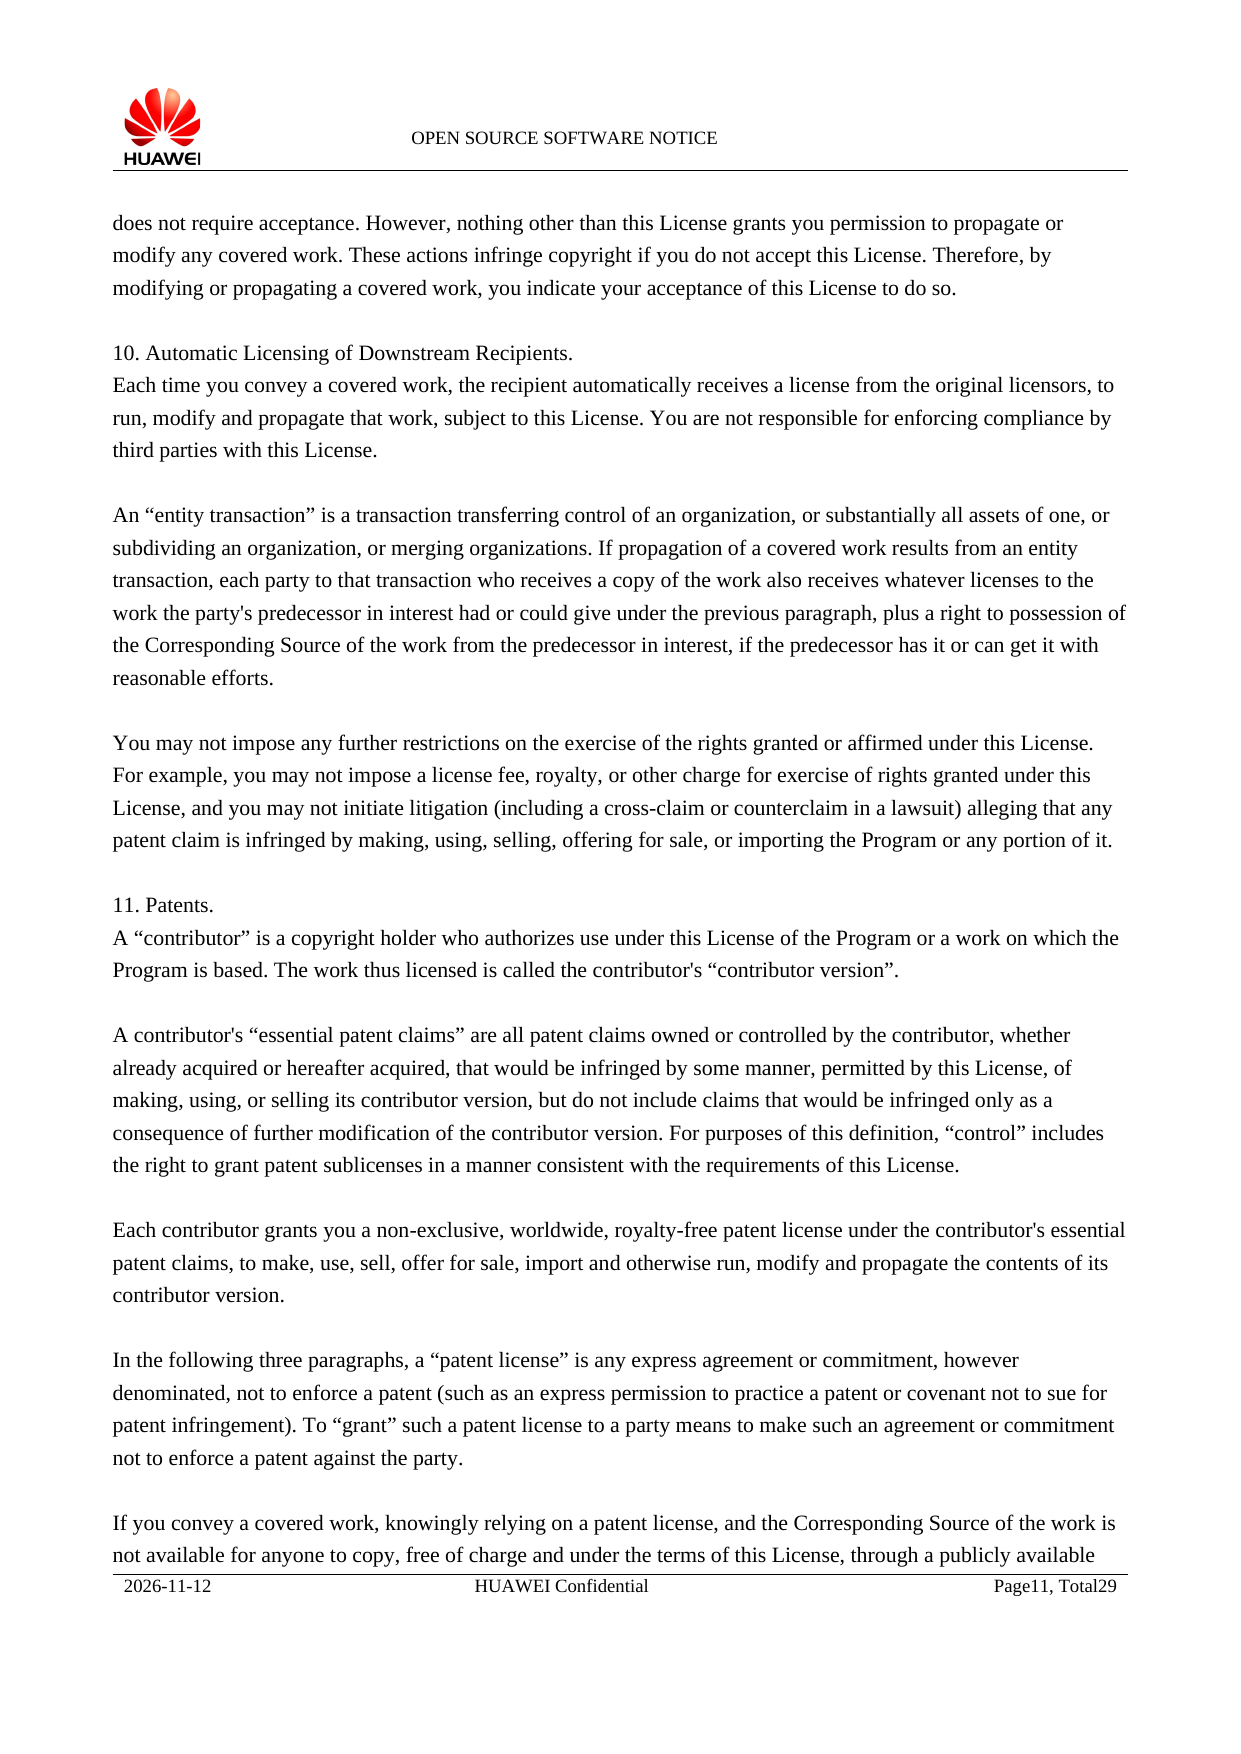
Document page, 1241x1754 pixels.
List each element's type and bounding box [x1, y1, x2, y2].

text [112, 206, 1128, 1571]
picture [124, 88, 201, 165]
